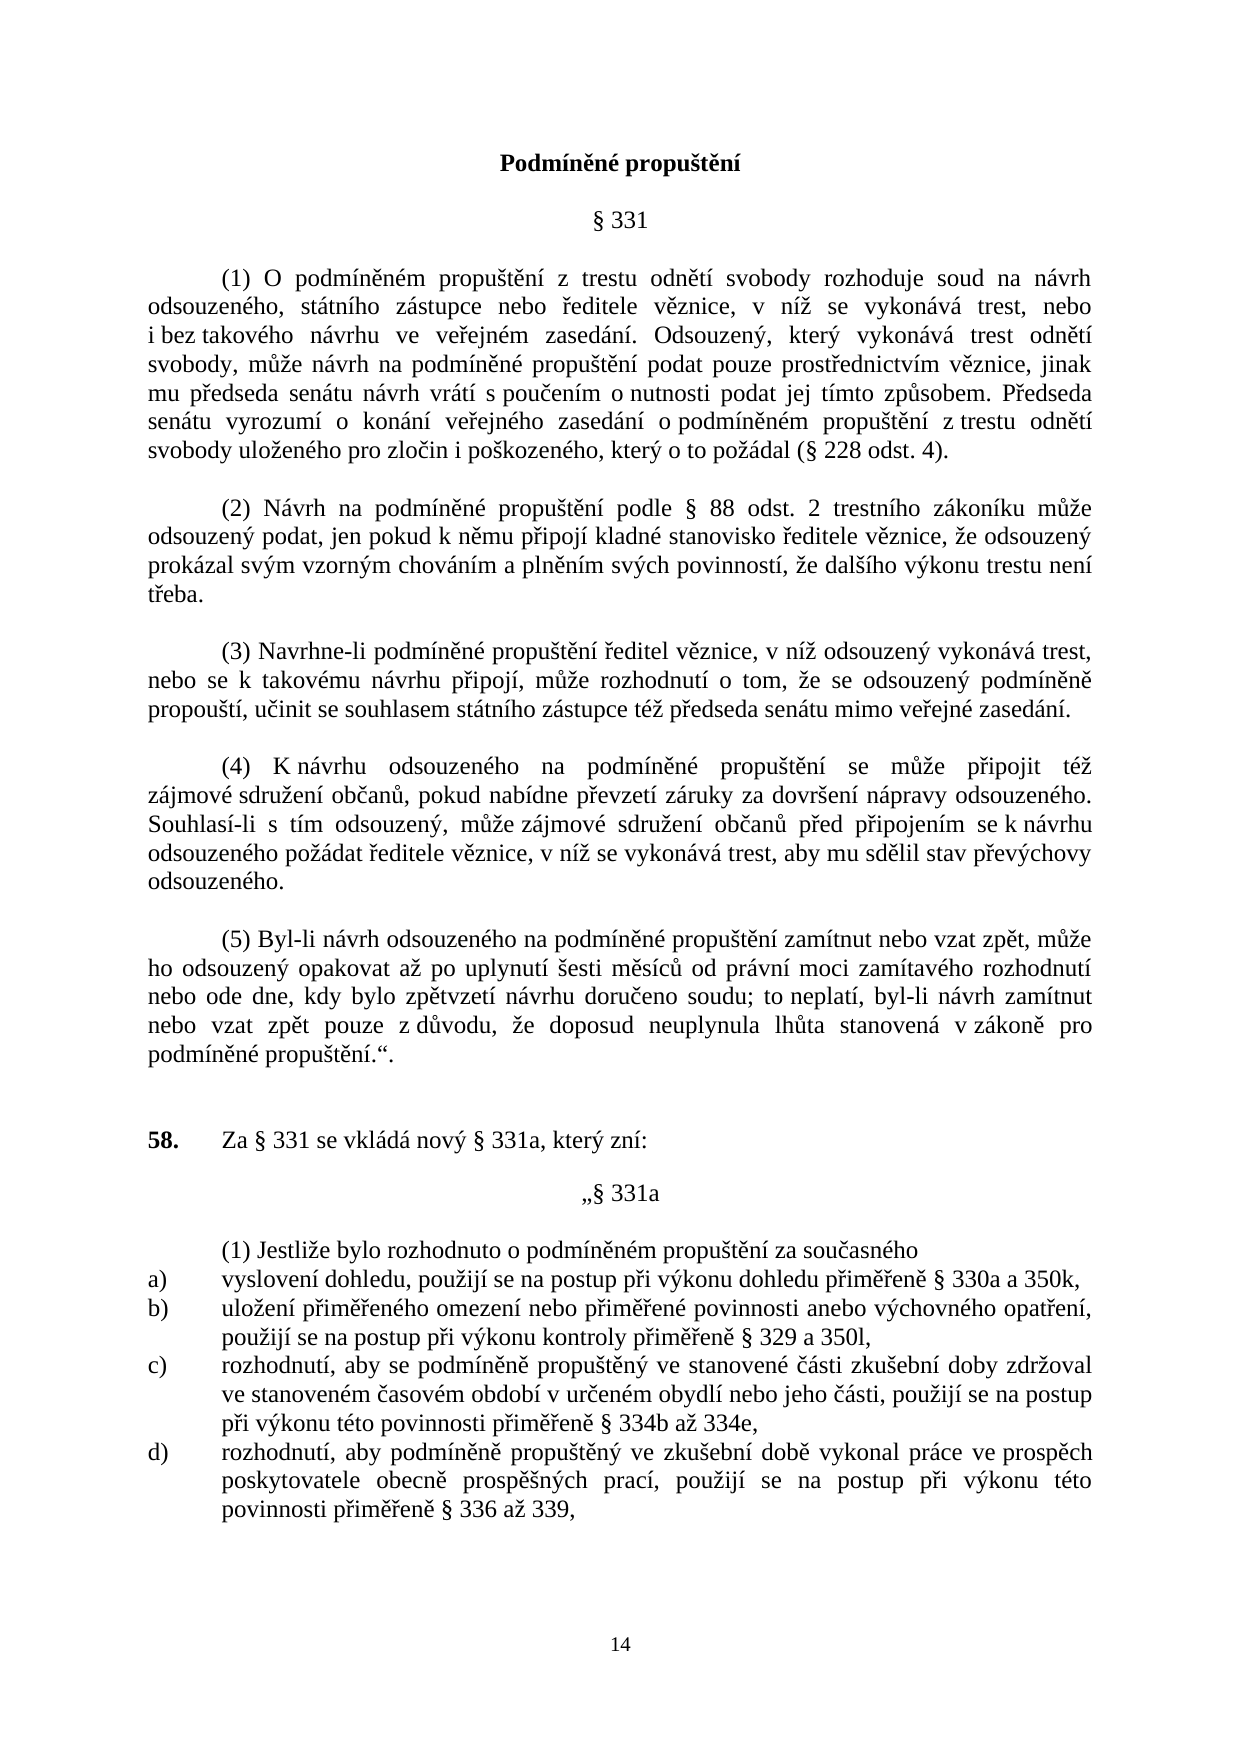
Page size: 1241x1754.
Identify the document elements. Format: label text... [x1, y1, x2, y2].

text (4) K návrhu odsouzeného na podmíněné propuštění se může připojit též zájmové sdružení občanů, pokud nabídne převzetí záruky za dovršení nápravy odsouzeného. Souhlasí-li s tím odsouzený, může zájmové sdružení občanů před připojením se k návrhu odsouzeného požádat ředitele věznice, v níž se vykonává trest, aby mu sdělil stav převýchovy odsouzeného. [148, 751, 1093, 895]
text Podmíněné propuštění [148, 148, 1093, 176]
text § 331 [148, 205, 1093, 234]
text c) rozhodnutí, aby se podmíněně propuštěný ve stanovené části zkušební doby zdržoval ve stanoveném časovém období v určeném obydlí nebo jeho části, použijí se na postup při výkonu této povinnosti přiměřeně § 334b až 334e, [148, 1350, 1093, 1437]
text a) vyslovení dohledu, použijí se na postup při výkonu dohledu přiměřeně § 330a a 350k, [148, 1264, 1093, 1293]
text 58. Za § 331 se vkládá nový § 331a, který zní: [148, 1125, 1093, 1154]
text d) rozhodnutí, aby podmíněně propuštěný ve zkušební době vykonal práce ve prospěch poskytovatele obecně prospěšných prací, použijí se na postup při výkonu této povinnosti přiměřeně § 336 až 339, [148, 1437, 1093, 1523]
text (1) O podmíněném propuštění z trestu odnětí svobody rozhoduje soud na návrh odsouzeného, státního zástupce nebo ředitele věznice, v níž se vykonává trest, nebo i bez takového návrhu ve veřejném zasedání. Odsouzený, který vykonává trest odnětí svobody, může návrh na podmíněné propuštění podat pouze prostřednictvím věznice, jinak mu předseda senátu návrh vrátí s poučením o nutnosti podat jej tímto způsobem. Předseda senátu vyrozumí o konání veřejného zasedání o podmíněném propuštění z trestu odnětí svobody uloženého pro zločin i poškozeného, který o to požádal (§ 228 odst. 4). [148, 263, 1093, 464]
text (3) Navrhne-li podmíněné propuštění ředitel věznice, v níž odsouzený vykonává trest, nebo se k takovému návrhu připojí, může rozhodnutí o tom, že se odsouzený podmíněně propouští, učinit se souhlasem státního zástupce též předseda senátu mimo veřejné zasedání. [148, 636, 1093, 723]
text (5) Byl-li návrh odsouzeného na podmíněné propuštění zamítnut nebo vzat zpět, může ho odsouzený opakovat až po uplynutí šesti měsíců od právní moci zamítavého rozhodnutí nebo ode dne, kdy bylo zpětvzetí návrhu doručeno soudu; to neplatí, byl-li návrh zamítnut nebo vzat zpět pouze z důvodu, že doposud neuplynula lhůta stanovená v zákoně pro podmíněné propuštění.“. [148, 924, 1093, 1068]
text (2) Návrh na podmíněné propuštění podle § 88 odst. 2 trestního zákoníku může odsouzený podat, jen pokud k němu připojí kladné stanovisko ředitele věznice, že odsouzený prokázal svým vzorným chováním a plněním svých povinností, že dalšího výkonu trestu není třeba. [148, 493, 1093, 608]
text (1) Jestliže bylo rozhodnuto o podmíněném propuštění za současného [148, 1235, 1093, 1264]
text b) uložení přiměřeného omezení nebo přiměřené povinnosti anebo výchovného opatření, použijí se na postup při výkonu kontroly přiměřeně § 329 a 350l, [148, 1293, 1093, 1350]
text „§ 331a [148, 1178, 1093, 1207]
